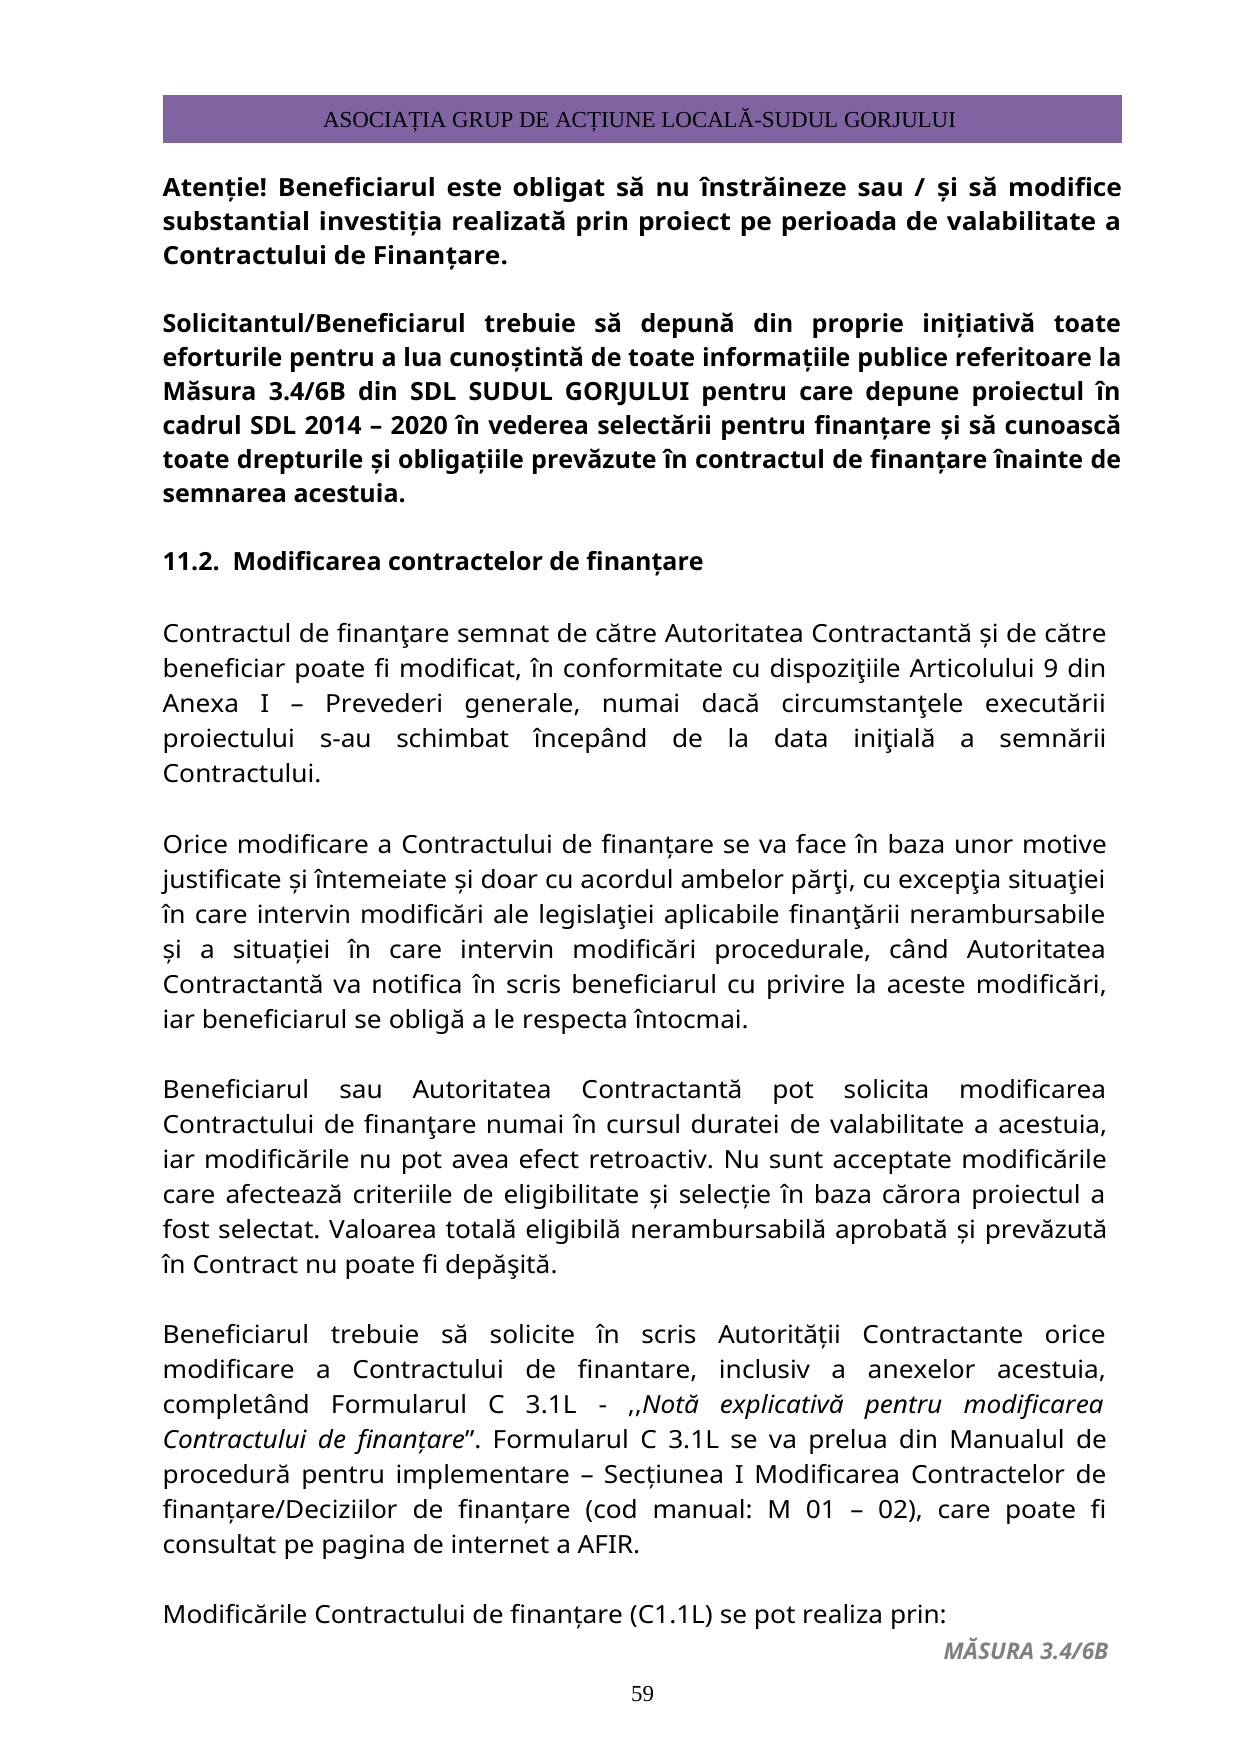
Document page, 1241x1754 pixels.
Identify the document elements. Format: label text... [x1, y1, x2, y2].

text Atenție! Beneficiarul este obligat să nu înstrăineze sau / şi să modifice substantial investiţia realizată prin proiect pe perioada de valabilitate a Contractului de Finanţare. [162, 169, 1122, 272]
text Beneficiarul sau Autoritatea Contractantă pot solicita modificarea Contractului de finanţare numai în cursul duratei de valabilitate a acestuia, iar modificările nu pot avea efect retroactiv. Nu sunt acceptate modificările care afectează criteriile de eligibilitate și selecție în baza cărora proiectul a fost selectat. Valoarea totală eligibilă nerambursabilă aprobată și prevăzută în Contract nu poate fi depăşită. [162, 1071, 1107, 1281]
text Contractul de finanţare semnat de către Autoritatea Contractantă și de către beneficiar poate fi modificat, în conformitate cu dispoziţiile Articolului 9 din Anexa I – Prevederi generale, numai dacă circumstanţele executării proiectului s‐au schimbat începând de la data iniţială a semnării Contractului. [162, 616, 1107, 790]
text Solicitantul/Beneficiarul trebuie să depună din proprie inițiativă toate eforturile pentru a lua cunoştintă de toate informațiile publice referitoare la Măsura 3.4/6B din SDL SUDUL GORJULUI pentru care depune proiectul în cadrul SDL 2014 – 2020 în vederea selectării pentru finanțare şi să cunoască toate drepturile şi obligațiile prevăzute în contractul de finanțare înainte de semnarea acestuia. [162, 306, 1122, 510]
text Beneficiarul trebuie să solicite în scris Autorității Contractante orice modificare a Contractului de finantare, inclusiv a anexelor acestuia, completând Formularul C 3.1L ‐ ,,Notă explicativă pentru modificarea Contractului de finanțare”. Formularul C 3.1L se va prelua din Manualul de procedură pentru implementare – Secțiunea I Modificarea Contractelor de finanțare/Deciziilor de finanțare (cod manual: M 01 – 02), care poate fi consultat pe pagina de internet a AFIR. [162, 1316, 1107, 1560]
text Orice modificare a Contractului de finanțare se va face în baza unor motive justificate și întemeiate și doar cu acordul ambelor părţi, cu excepţia situaţiei în care intervin modificări ale legislaţiei aplicabile finanţării nerambursabile și a situației în care intervin modificări procedurale, când Autoritatea Contractantă va notifica în scris beneficiarul cu privire la aceste modificări, iar beneficiarul se obligă a le respecta întocmai. [162, 826, 1107, 1035]
text Modificările Contractului de finanțare (C1.1L) se pot realiza prin: [162, 1597, 1107, 1631]
list 11.2. Modificarea contractelor de finanțare [162, 544, 1122, 578]
